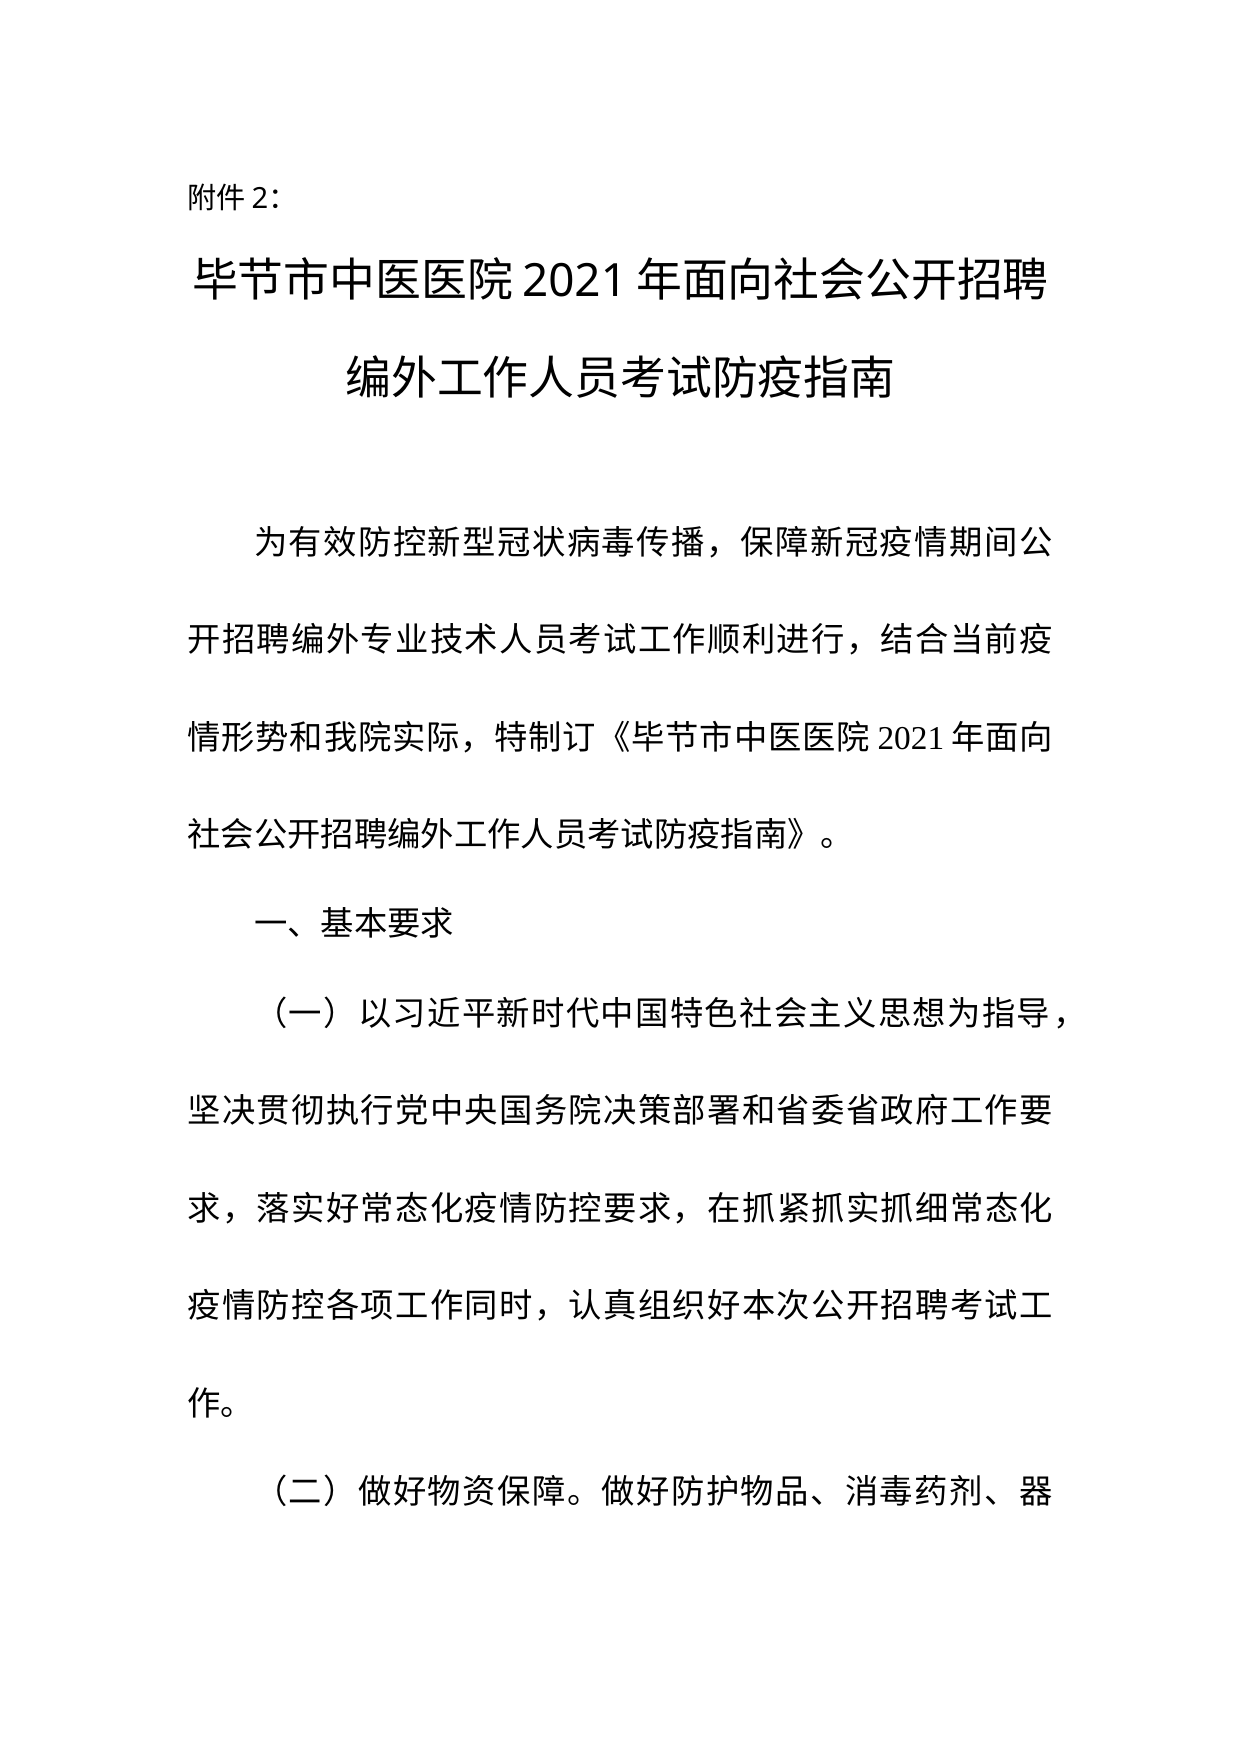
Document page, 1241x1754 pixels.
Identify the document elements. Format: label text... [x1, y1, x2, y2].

text 一、基本要求 [187, 889, 1053, 954]
text 附件2： [187, 163, 1053, 228]
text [187, 1457, 1053, 1522]
text 毕节市中医医院2021年面向社会公开招聘编外工作人员考试防疫指南 [187, 228, 1053, 423]
text 为有效防控新型冠状病毒传播，保障新冠疫情期间公开招聘编外专业技术人员考试工作顺利进行，结合当前疫情形势和我院实际，特制订《毕节市中医医院2021年面向社会公开招聘编外工作人员考试防疫指南》。 [187, 507, 1053, 865]
text （一）以习近平新时代中国特色社会主义思想为指导，坚决贯彻执行党中央国务院决策部署和省委省政府工作要求，落实好常态化疫情防控要求，在抓紧抓实抓细常态化疫情防控各项工作同时，认真组织好本次公开招聘考试工作。 [187, 978, 1053, 1433]
